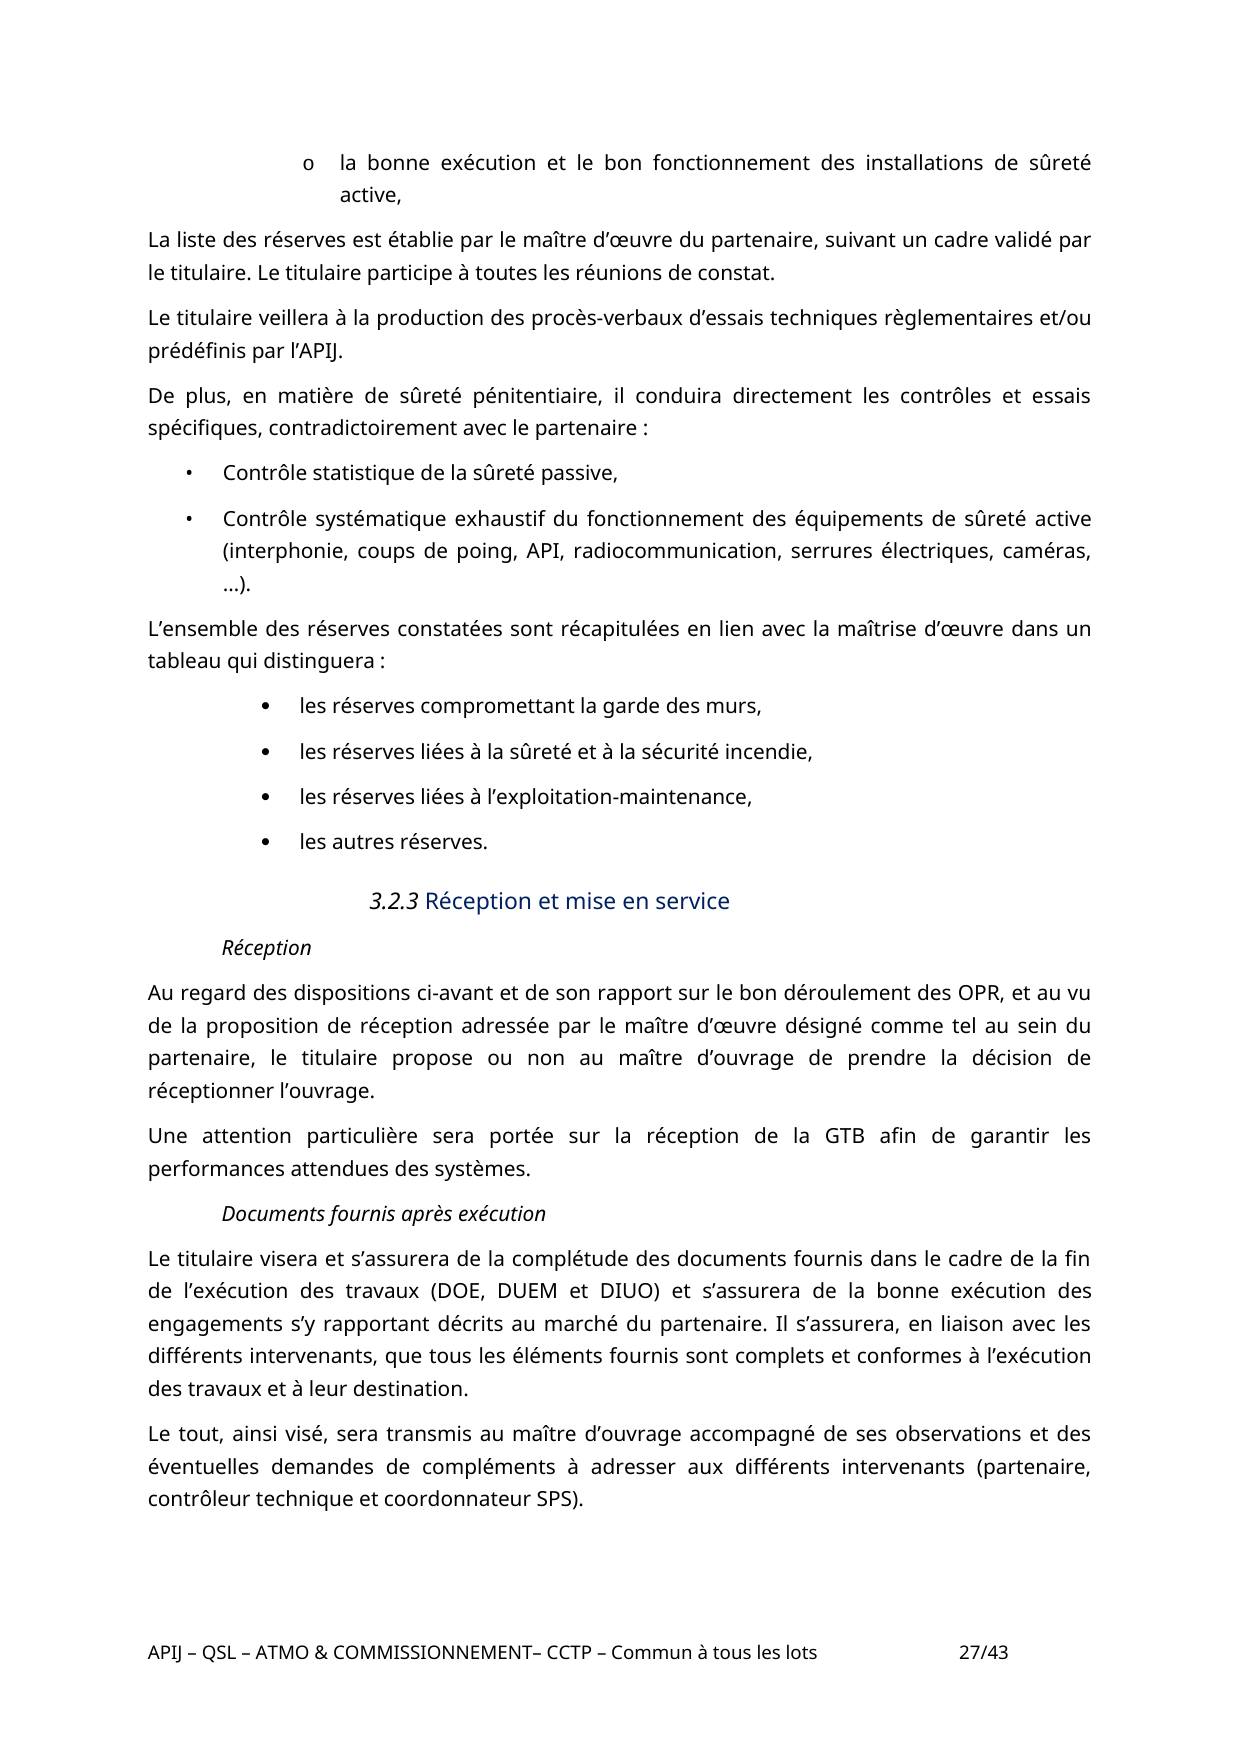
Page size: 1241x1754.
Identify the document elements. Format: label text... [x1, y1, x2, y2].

text Le titulaire veillera à la production des procès-verbaux d’essais techniques règlementaires et/ou prédéfinis par l’APIJ. [148, 303, 1093, 364]
subtitle Réception et mise en service [369, 884, 1093, 916]
subtitle Documents fournis après exécution [148, 1199, 1093, 1227]
text la bonne exécution et le bon fonctionnement des installations de sûreté active, [302, 148, 1093, 209]
text Le tout, ainsi visé, sera transmis au maître d’ouvrage accompagné de ses observations et des éventuelles demandes de compléments à adresser aux différents intervenants (partenaire, contrôleur technique et coordonnateur SPS). [148, 1419, 1093, 1513]
subtitle Réception [148, 933, 1093, 961]
text les réserves liées à l’exploitation-maintenance, [262, 782, 1093, 810]
text L’ensemble des réserves constatées sont récapitulées en lien avec la maîtrise d’œuvre dans un tableau qui distinguera : [148, 614, 1093, 675]
text Au regard des dispositions ci-avant et de son rapport sur le bon déroulement des OPR, et au vu de la proposition de réception adressée par le maître d’œuvre désigné comme tel au sein du partenaire, le titulaire propose ou non au maître d’ouvrage de prendre la décision de réceptionner l’ouvrage. [148, 978, 1093, 1104]
text La liste des réserves est établie par le maître d’œuvre du partenaire, suivant un cadre validé par le titulaire. Le titulaire participe à toutes les réunions de constat. [148, 225, 1093, 286]
text Le titulaire visera et s’assurera de la complétude des documents fournis dans le cadre de la fin de l’exécution des travaux (DOE, DUEM et DIUO) et s’assurera de la bonne exécution des engagements s’y rapportant décrits au marché du partenaire. Il s’assurera, en liaison avec les différents intervenants, que tous les éléments fournis sont complets et conformes à l’exécution des travaux et à leur destination. [148, 1244, 1093, 1403]
text les autres réserves. [262, 827, 1093, 855]
list Contrôle statistique de la sûreté passive, [185, 458, 1093, 487]
text De plus, en matière de sûreté pénitentiaire, il conduira directement les contrôles et essais spécifiques, contradictoirement avec le partenaire : [148, 381, 1093, 442]
list Contrôle systématique exhaustif du fonctionnement des équipements de sûreté active (interphonie, coups de poing, API, radiocommunication, serrures électriques, caméras, …). [185, 504, 1093, 597]
text les réserves liées à la sûreté et à la sécurité incendie, [262, 737, 1093, 765]
text Une attention particulière sera portée sur la réception de la GTB afin de garantir les performances attendues des systèmes. [148, 1121, 1093, 1182]
text les réserves compromettant la garde des murs, [262, 692, 1093, 720]
